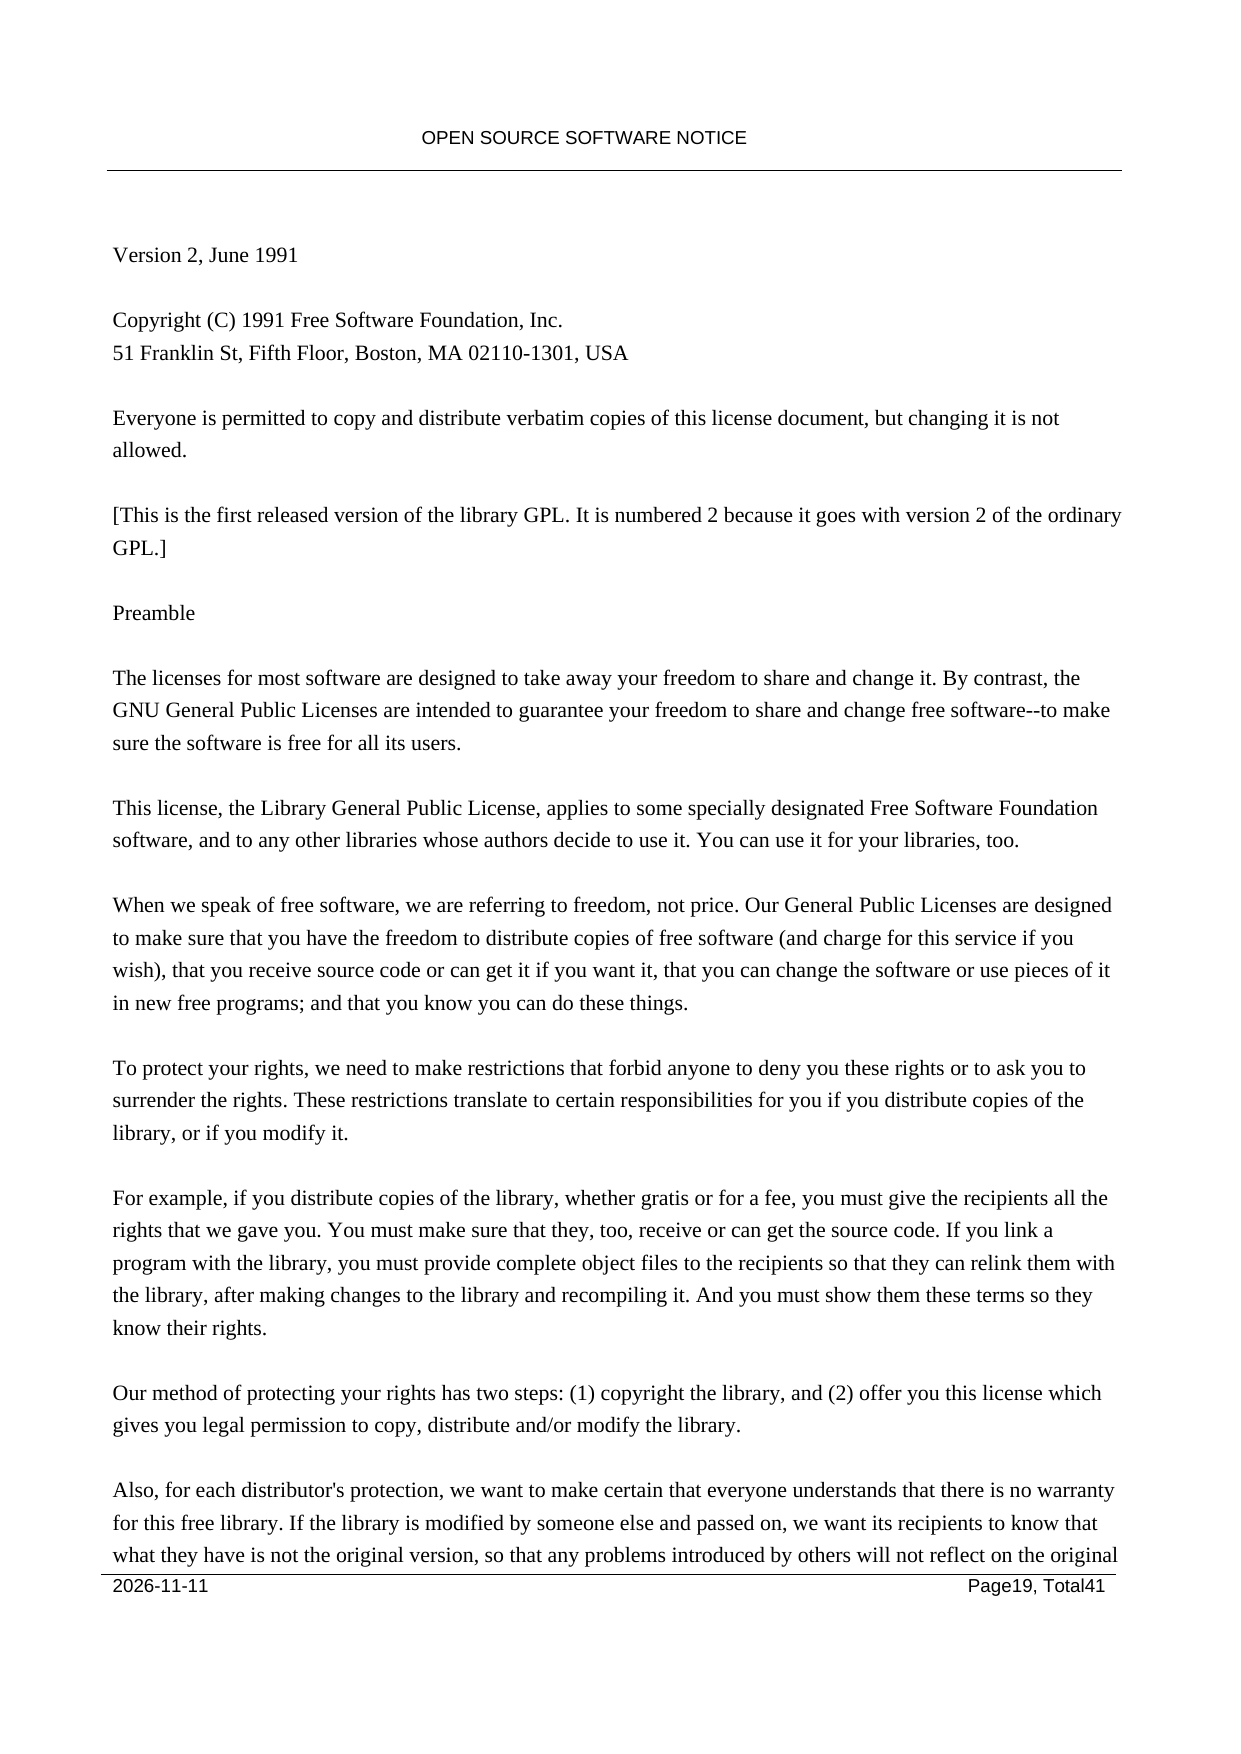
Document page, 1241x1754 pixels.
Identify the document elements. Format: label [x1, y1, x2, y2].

text [112, 206, 1128, 1571]
